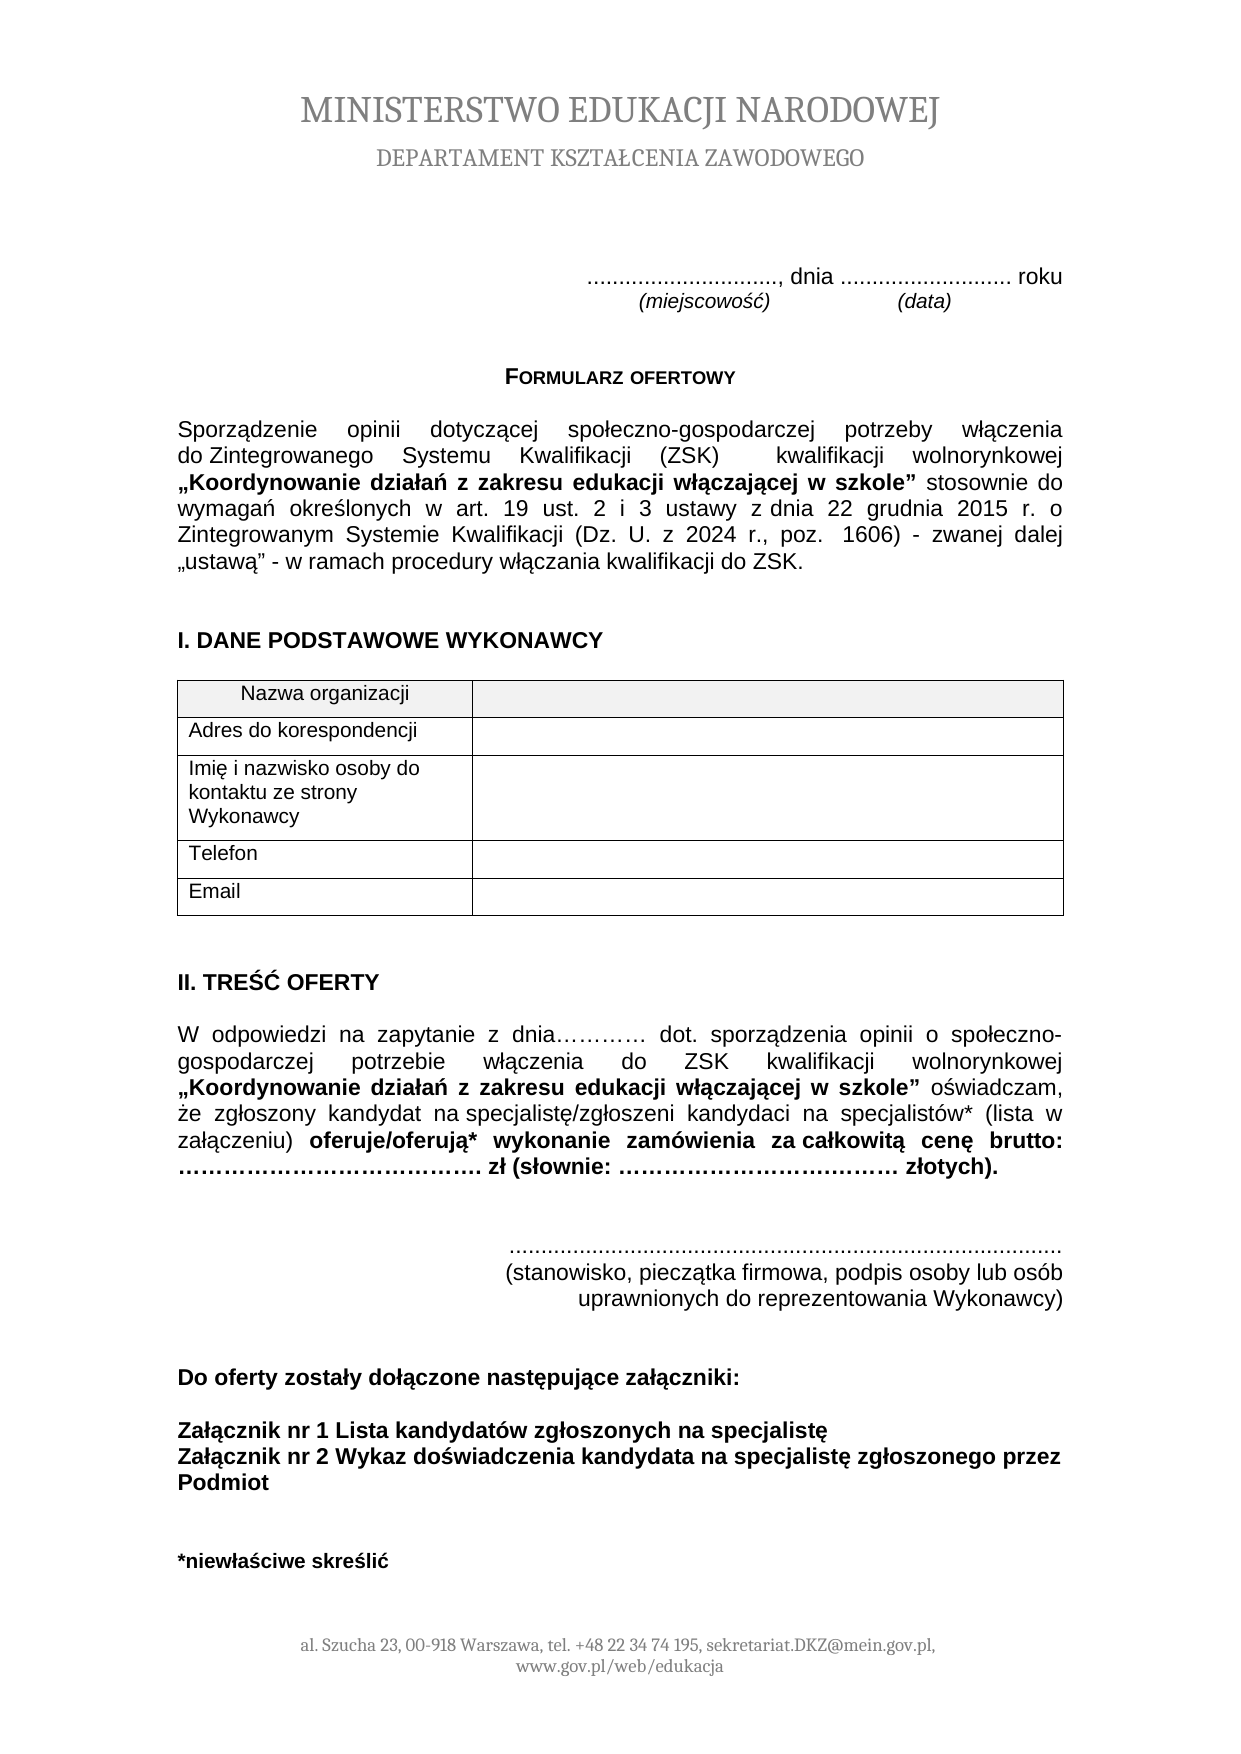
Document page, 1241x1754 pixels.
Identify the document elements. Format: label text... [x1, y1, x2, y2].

table_header [473, 681, 1063, 717]
text W odpowiedzi na zapytanie z dnia………… dot. sporządzenia opinii o społeczno-gospodarczej potrzebie włączenia do ZSK kwalifikacji wolnorynkowej „Koordynowanie działań z zakresu edukacji włączającej w szkole” oświadczam, że zgłoszony kandydat na specjalistę/zgłoszeni kandydaci na specjalistów* (lista w załączeniu) oferuje/oferują* wykonanie zamówienia za całkowitą cenę brutto: …………………………………. zł (słownie: ……………………….……… złotych). [177, 1021, 1063, 1179]
table_cell [473, 756, 1063, 840]
text *niewłaściwe skreślić [177, 1548, 1063, 1572]
table_cell Adres do korespondencji [178, 718, 472, 754]
text (miejscowość) (data) [398, 289, 1063, 313]
text uprawnionych do reprezentowania Wykonawcy) [177, 1285, 1063, 1311]
text Do oferty zostały dołączone następujące załączniki: [177, 1364, 1063, 1390]
text .............................., dnia ........................... roku [177, 263, 1063, 289]
table_header Nazwa organizacji [178, 681, 472, 717]
table_cell [473, 879, 1063, 915]
text Sporządzenie opinii dotyczącej społeczno-gospodarczej potrzeby włączenia do Zintegrowanego Systemu Kwalifikacji (ZSK) kwalifikacji wolnorynkowej „Koordynowanie działań z zakresu edukacji włączającej w szkole” stosownie do wymagań określonych w art. 19 ust. 2 i 3 ustawy z dnia 22 grudnia 2015 r. o Zintegrowanym Systemie Kwalifikacji (Dz. U. z 2024 r., poz. 1606) - zwanej dalej „ustawą” - w ramach procedury włączania kwalifikacji do ZSK. [177, 416, 1063, 574]
text Załącznik nr 1 Lista kandydatów zgłoszonych na specjalistę [177, 1417, 1063, 1443]
table_cell [473, 718, 1063, 754]
table_cell Telefon [178, 841, 472, 877]
text I. DANE PODSTAWOWE WYKONAWCY [177, 627, 1063, 653]
subtitle Formularz ofertowy [177, 363, 1063, 389]
text Załącznik nr 2 Wykaz doświadczenia kandydata na specjalistę zgłoszonego przez Podmiot [177, 1443, 1063, 1496]
table_cell Imię i nazwisko osoby do kontaktu ze strony Wykonawcy [178, 756, 472, 840]
text (stanowisko, pieczątka firmowa, podpis osoby lub osób [177, 1258, 1063, 1285]
table_cell [473, 841, 1063, 877]
text ....................................................................................... [177, 1232, 1063, 1258]
table_cell Email [178, 879, 472, 915]
subtitle II. TREŚĆ OFERTY [177, 969, 1063, 995]
